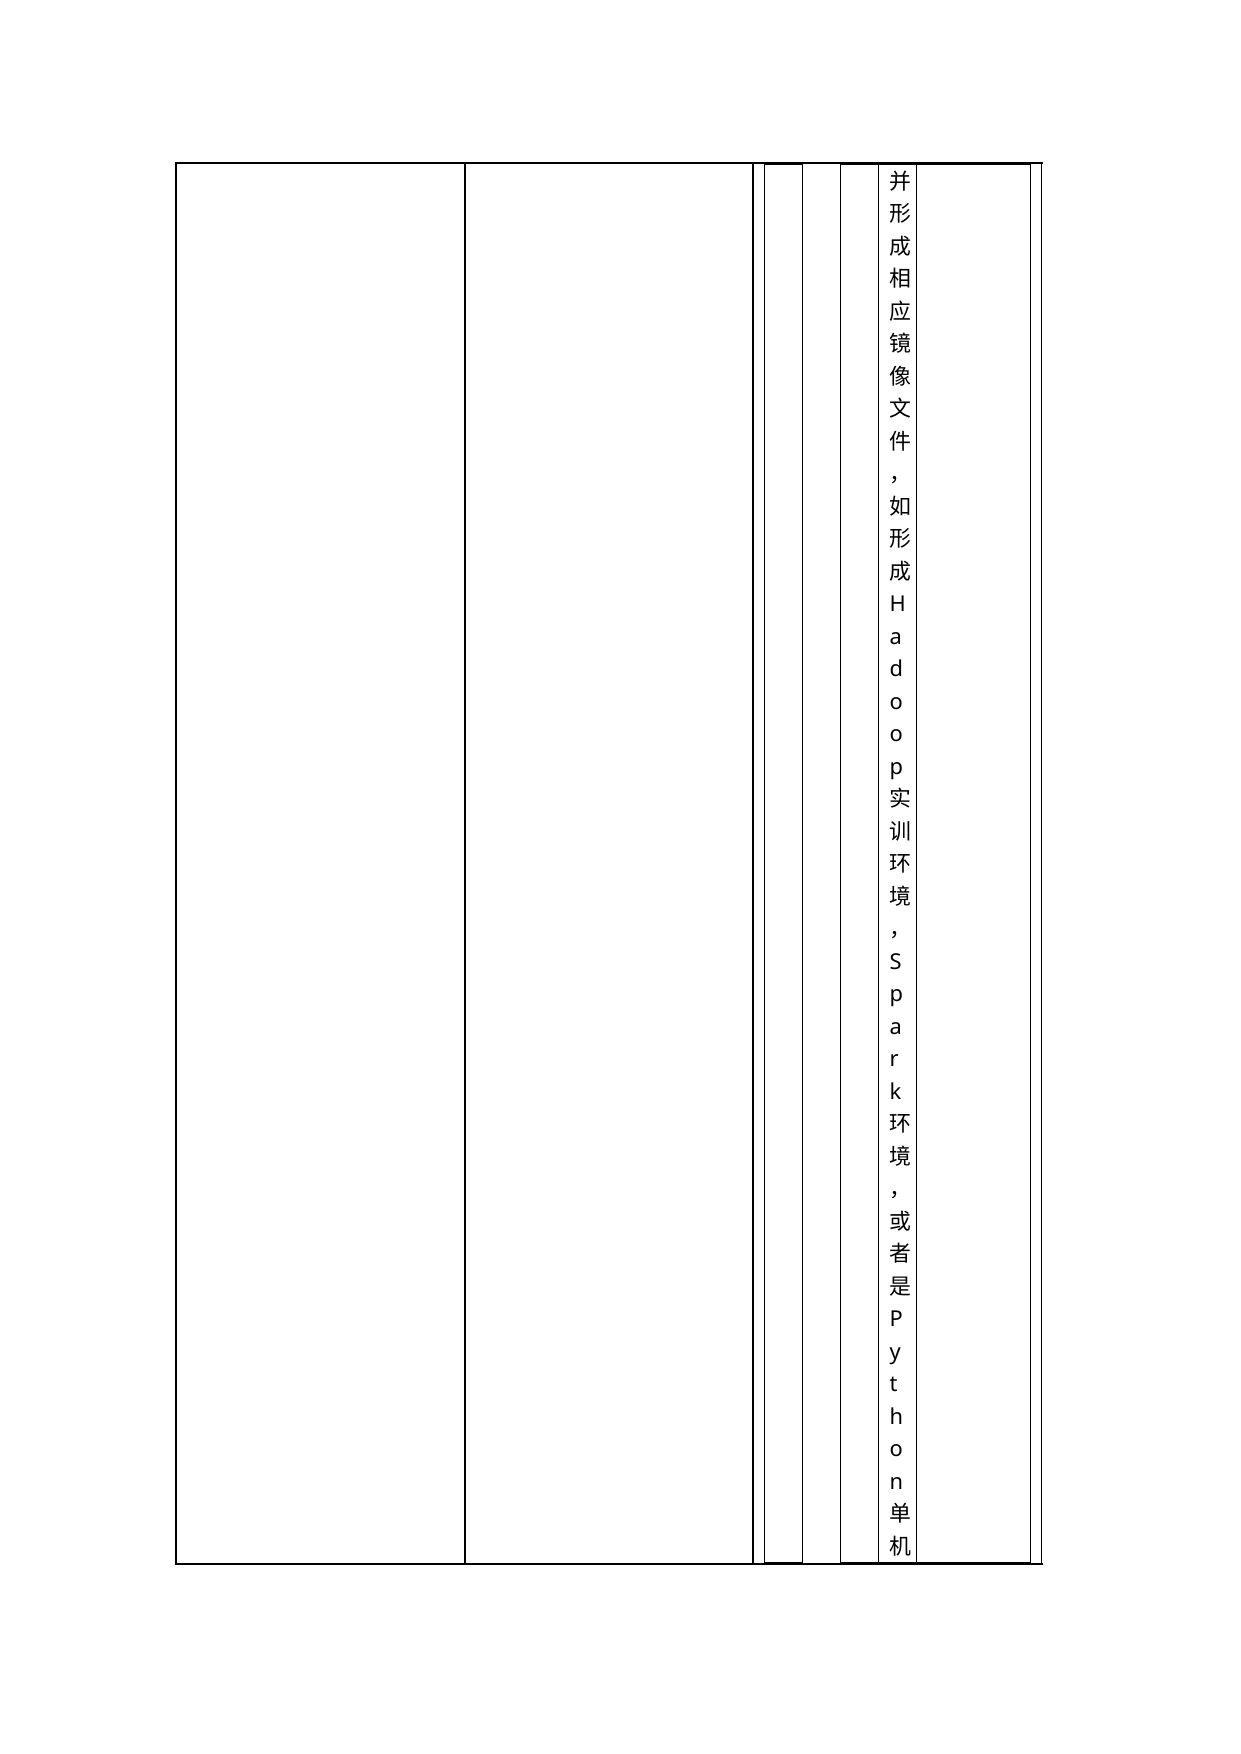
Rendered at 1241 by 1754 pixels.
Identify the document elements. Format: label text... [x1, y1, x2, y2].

table_cell 1 [177, 164, 464, 1563]
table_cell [917, 165, 1030, 1562]
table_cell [765, 165, 802, 1562]
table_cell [879, 165, 916, 1562]
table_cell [1031, 164, 1041, 1563]
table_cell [754, 164, 764, 1563]
table_cell ▲ [466, 164, 752, 1563]
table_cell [803, 164, 840, 1563]
